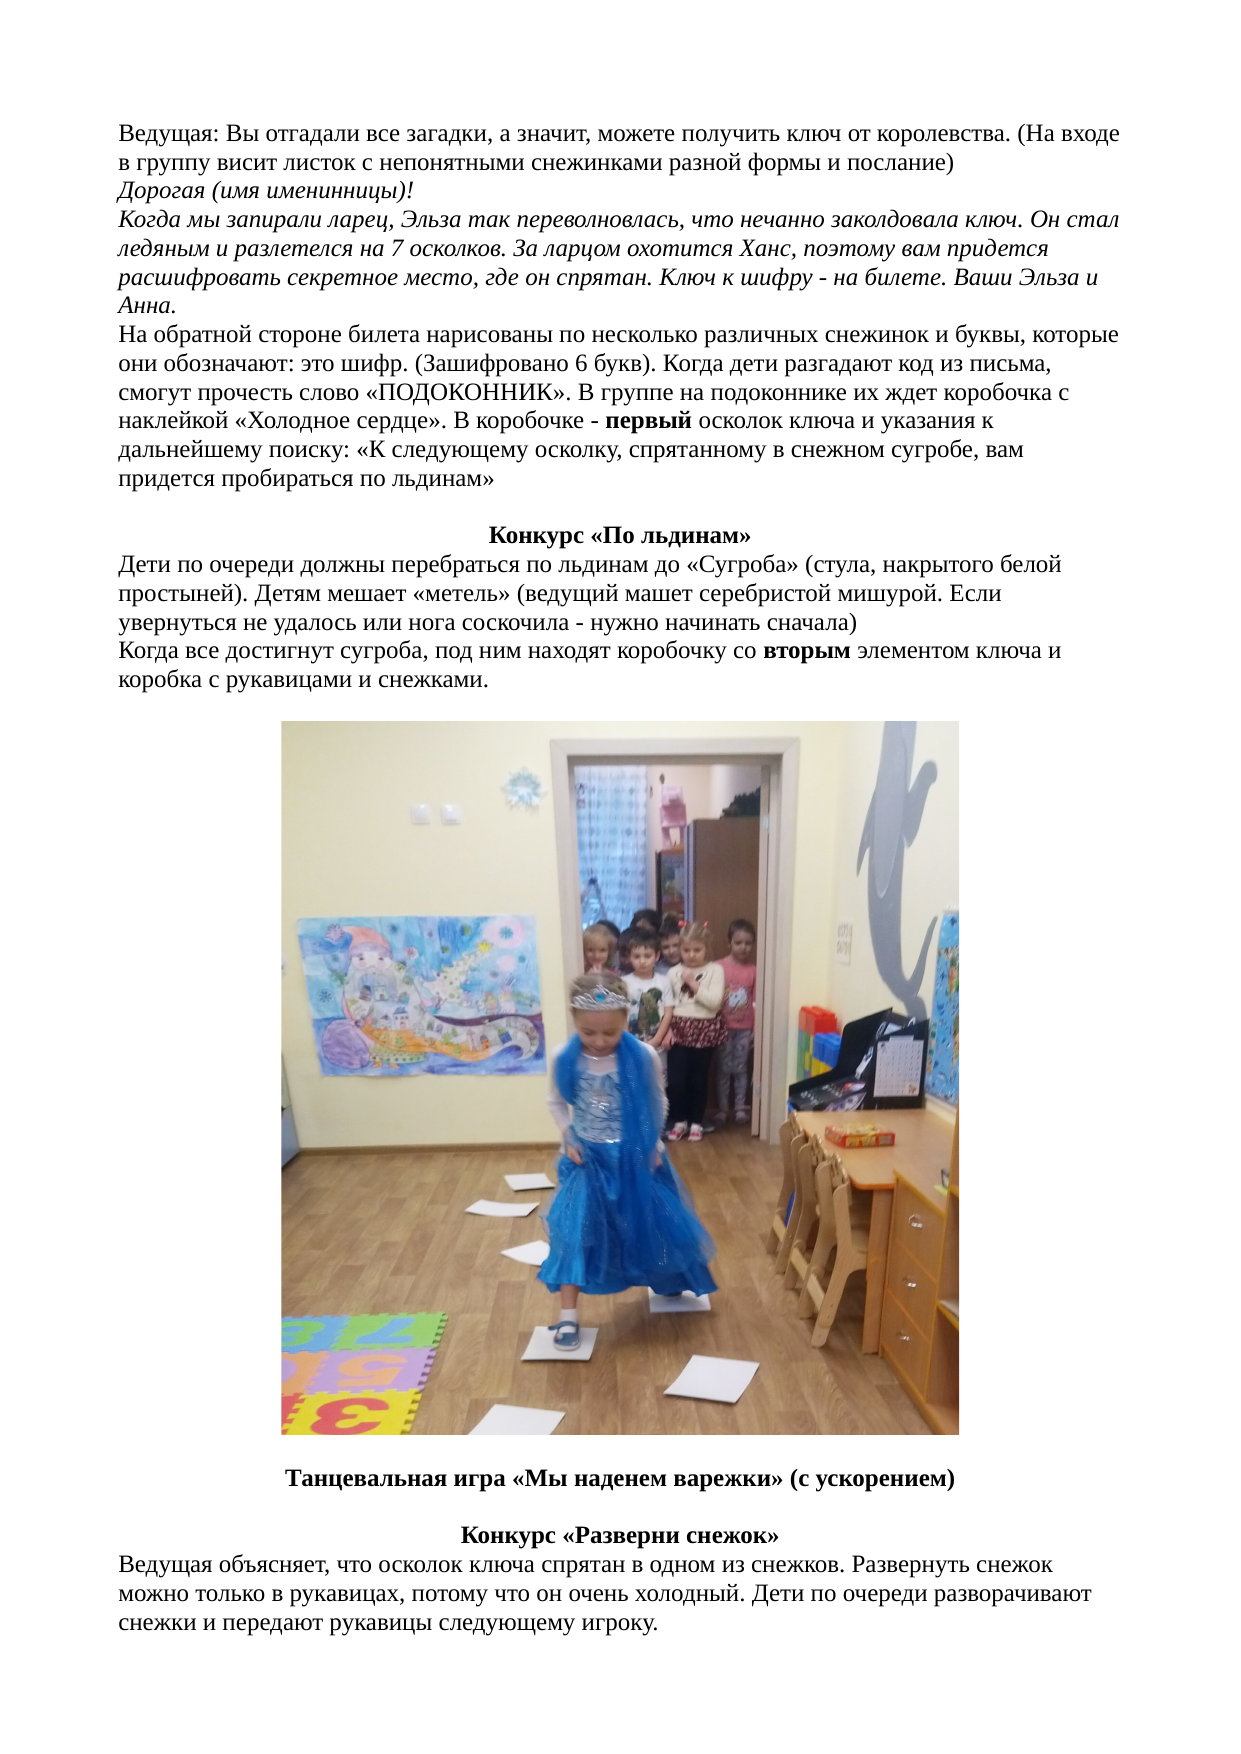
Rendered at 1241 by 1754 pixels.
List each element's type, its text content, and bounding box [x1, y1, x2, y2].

text Конкурс «По льдинам» [118, 521, 1122, 549]
text Ведущая объясняет, что осколок ключа спрятан в одном из снежков. Развернуть снежок можно только в рукавицах, потому что он очень холодный. Дети по очереди разворачивают снежки и передают рукавицы следующему игроку. [118, 1549, 1122, 1636]
text Дети по очереди должны перебраться по льдинам до «Сугроба» (стула, накрытого белой простыней). Детям мешает «метель» (ведущий машет серебристой мишурой. Если увернуться не удалось или нога соскочила - нужно начинать сначала) [118, 549, 1122, 636]
text Конкурс «Разверни снежок» [118, 1521, 1122, 1549]
picture [281, 721, 960, 1435]
text Когда мы запирали ларец, Эльза так переволновлась, что нечанно заколдовала ключ. Он стал ледяным и разлетелся на 7 осколков. За ларцом охотится Ханс, поэтому вам придется расшифровать секретное место, где он спрятан. Ключ к шифру - на билете. Ваши Эльза и Анна. [118, 204, 1122, 319]
text Когда все достигнут сугроба, под ним находят коробочку со вторым элементом ключа и коробка с рукавицами и снежками. [118, 636, 1122, 693]
text На обратной стороне билета нарисованы по несколько различных снежинок и буквы, которые они обозначают: это шифр. (Зашифровано 6 букв). Когда дети разгадают код из письма, смогут прочесть слово «ПОДОКОННИК». В группе на подоконнике их ждет коробочка с наклейкой «Холодное сердце». В коробочке - первый осколок ключа и указания к дальнейшему поиску: «К следующему осколку, спрятанному в снежном сугробе, вам придется пробираться по льдинам» [118, 319, 1122, 492]
text Дорогая (имя именинницы)! [118, 176, 1122, 204]
text Танцевальная игра «Мы наденем варежки» (с ускорением) [118, 1463, 1122, 1492]
text Ведущая: Вы отгадали все загадки, а значит, можете получить ключ от королевства. (На входе в группу висит листок с непонятными снежинками разной формы и послание) [118, 118, 1122, 176]
